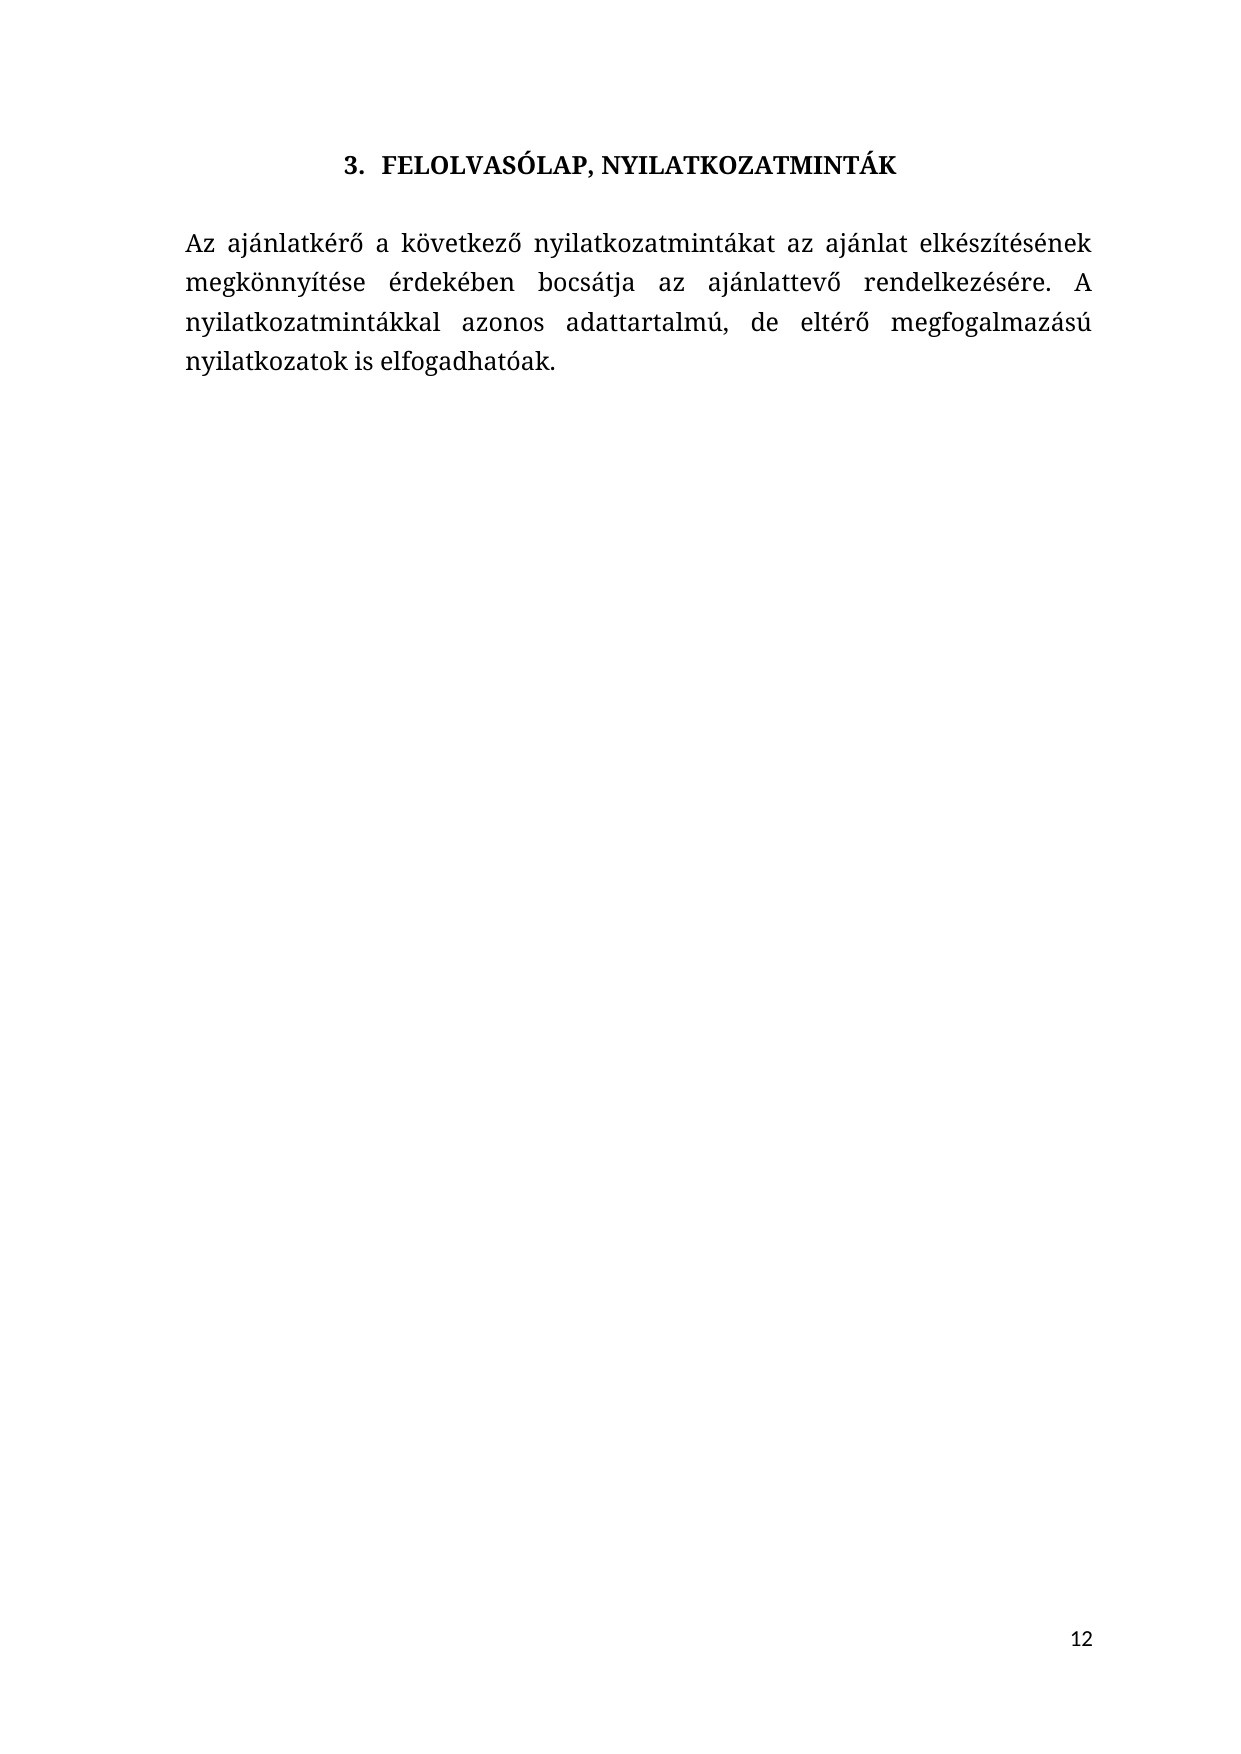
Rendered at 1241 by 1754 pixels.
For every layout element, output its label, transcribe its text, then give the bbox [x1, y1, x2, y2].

text Az ajánlatkérő a következő nyilatkozatmintákat az ajánlat elkészítésének megkönnyítése érdekében bocsátja az ajánlattevő rendelkezésére. A nyilatkozatmintákkal azonos adattartalmú, de eltérő megfogalmazású nyilatkozatok is elfogadhatóak. [185, 226, 1093, 377]
subtitle FELOLVASÓLAP, NYILATKOZATMINTÁK [148, 148, 1093, 182]
